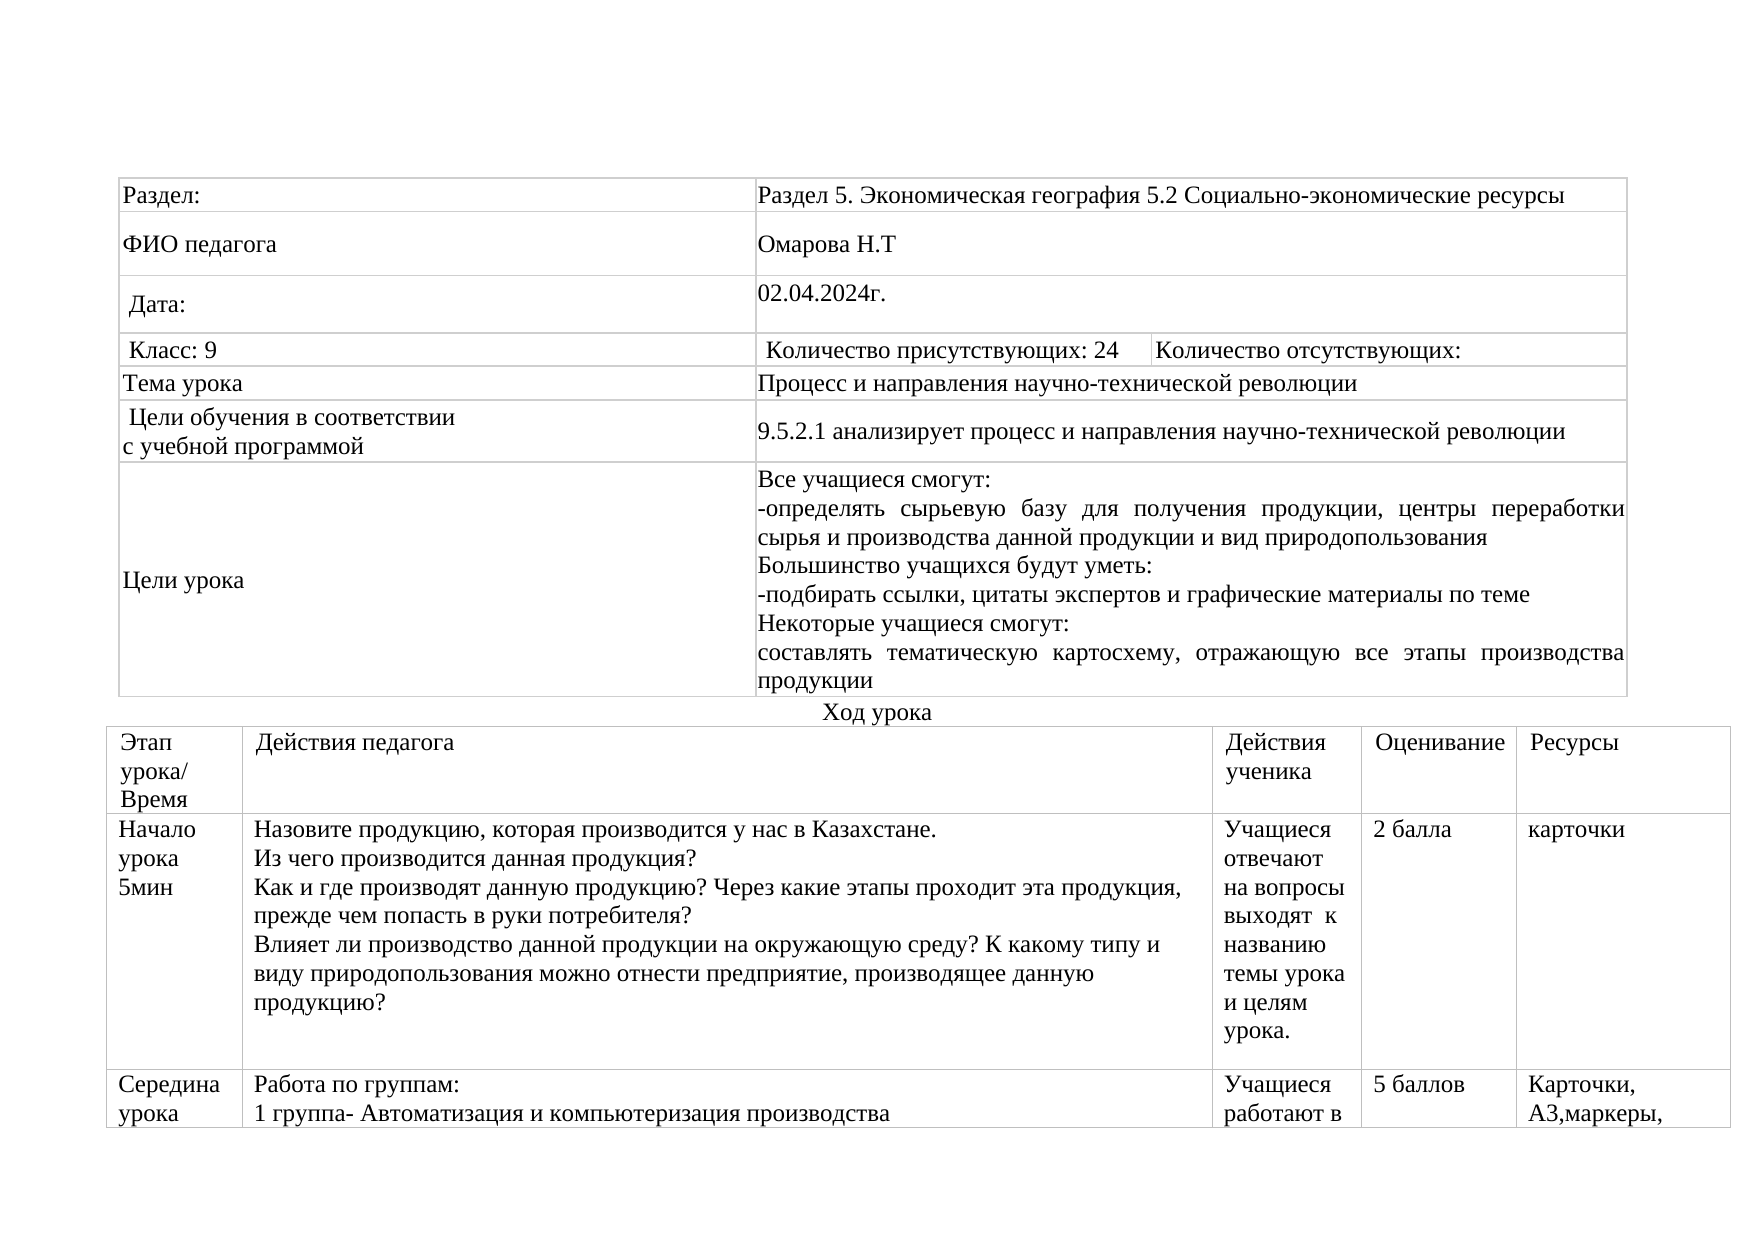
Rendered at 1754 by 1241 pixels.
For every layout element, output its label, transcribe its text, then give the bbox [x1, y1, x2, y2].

table_header Этап урока/ Время [107, 727, 242, 813]
table_cell Все учащиеся смогут: -определять сырьевую базу для получения продукции, центры переработки сырья и производства данной продукции и вид природопользования Большинство учащихся будут уметь: -подбирать ссылки, цитаты экспертов и графические материалы по теме Некоторые учащиеся смогут: составлять тематическую картосхему, отражающую все этапы производства продукции [757, 463, 1626, 696]
table_cell 5 баллов [1362, 1070, 1516, 1127]
table_cell Омарова Н.Т [757, 212, 1626, 274]
table_cell Цели обучения в соответствии с учебной программой [120, 401, 755, 461]
table_cell 02.04.2024г. [757, 276, 1626, 332]
table_header Действия ученика [1213, 727, 1361, 813]
table_cell Количество присутствующих: 24 [757, 334, 1151, 365]
table_cell Количество отсутствующих: [1152, 334, 1626, 365]
table_cell 9.5.2.1 анализирует процесс и направления научно-технической революции [757, 401, 1626, 461]
table_header Действия педагога [243, 727, 1212, 813]
table_header Раздел: [120, 179, 755, 211]
table_cell Тема урока [120, 367, 755, 399]
table_header Ресурсы [1517, 727, 1730, 813]
table_cell Начало урока 5мин [107, 814, 242, 1068]
table_cell Дата: [120, 276, 755, 332]
table_cell Процесс и направления научно-технической революции [757, 367, 1626, 399]
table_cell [243, 1070, 1212, 1127]
table_cell 2 балла [1362, 814, 1516, 1068]
table_cell Назовите продукцию, которая производится у нас в Казахстане. Из чего производится данная продукция? Как и где производят данную продукцию? Через какие этапы проходит эта продукция, прежде чем попасть в руки потребителя? Влияет ли производство данной продукции на окружающую среду? К какому типу и виду природопользования можно отнести предприятие, производящее данную продукцию? [243, 814, 1212, 1068]
table_cell Цели урока [120, 463, 755, 696]
table_cell ФИО педагога [120, 212, 755, 274]
table_cell Класс: 9 [120, 334, 755, 365]
table_header Оценивание [1362, 727, 1516, 813]
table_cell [1213, 1070, 1361, 1127]
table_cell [1517, 1070, 1730, 1127]
table_cell карточки [1517, 814, 1730, 1068]
table_header Раздел 5. Экономическая география 5.2 Социально-экономические ресурсы [757, 179, 1626, 211]
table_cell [107, 1070, 242, 1127]
text Ход урока [118, 697, 1636, 726]
table_cell Учащиеся отвечают на вопросы выходят к названию темы урока и целям урока. [1213, 814, 1361, 1068]
